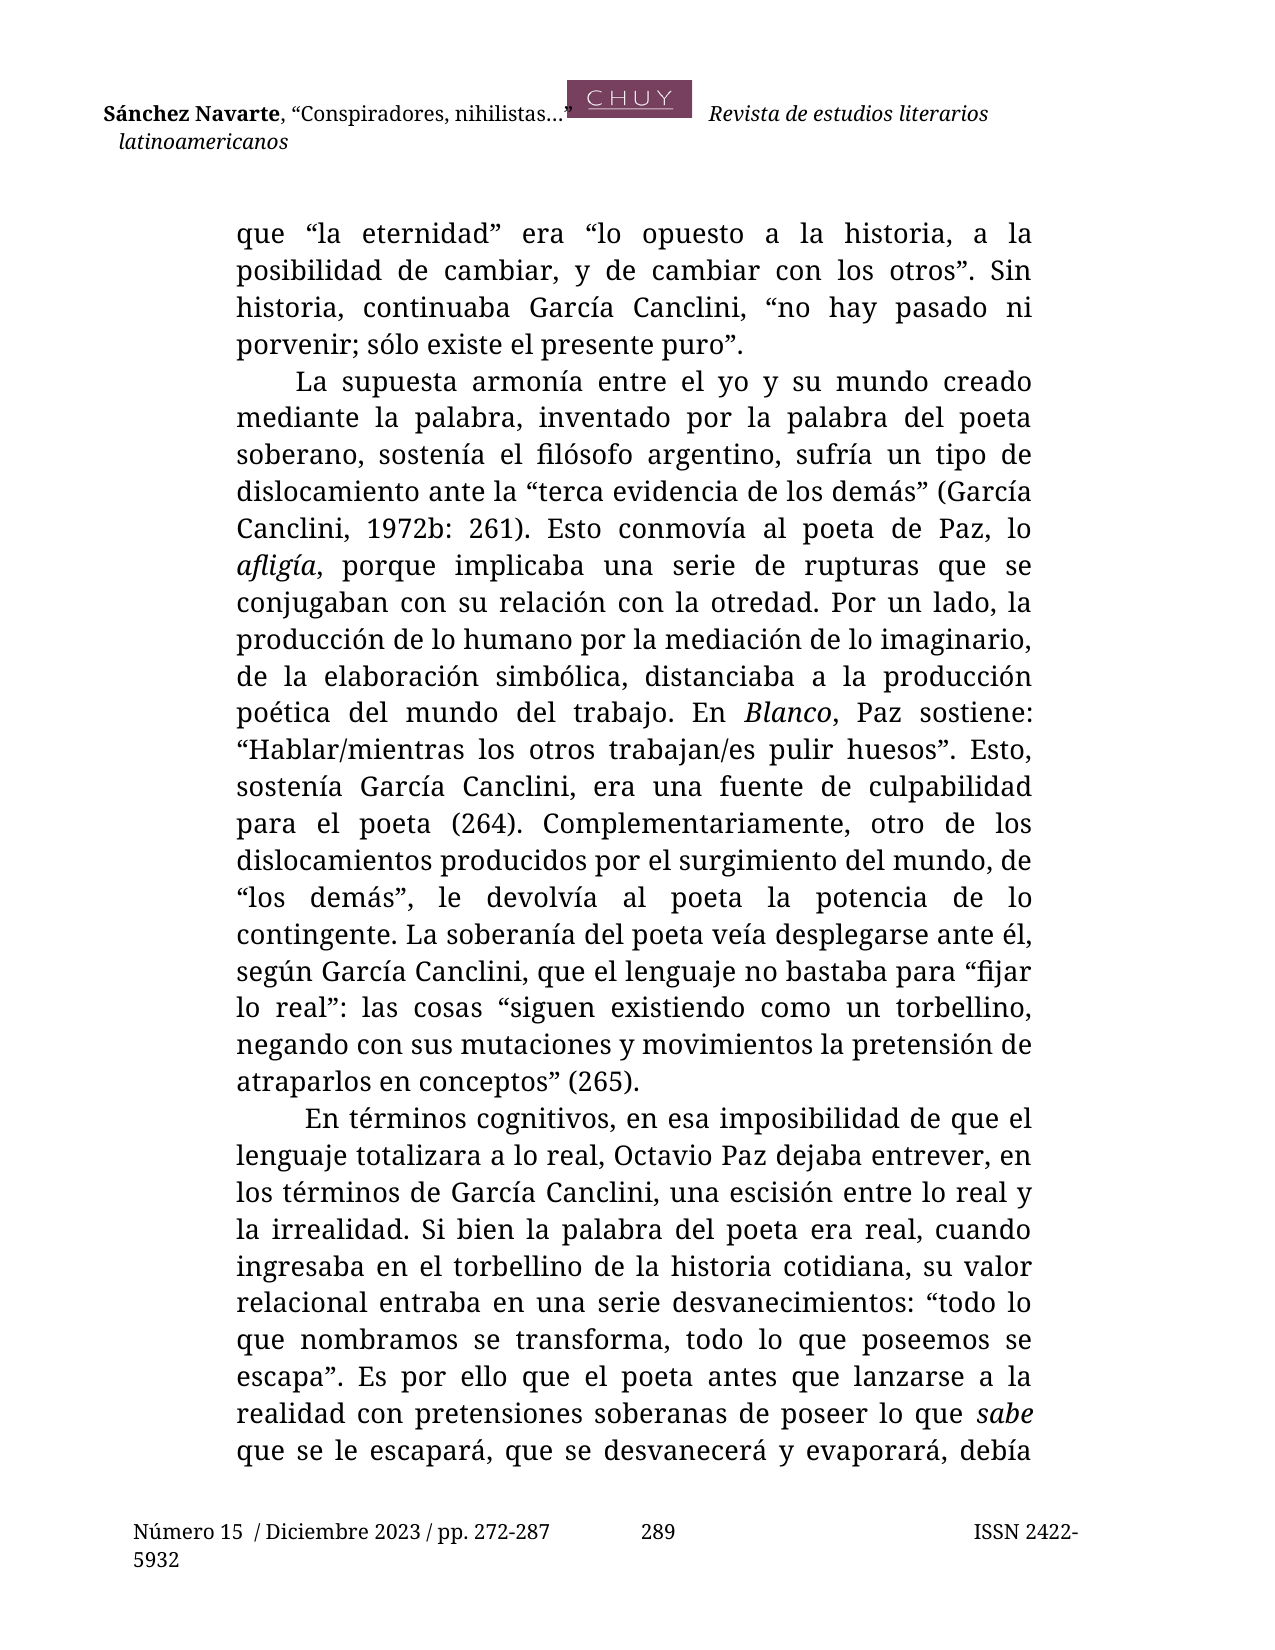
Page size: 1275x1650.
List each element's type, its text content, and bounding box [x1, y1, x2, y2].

text La supuesta armonía entre el yo y su mundo creado mediante la palabra, inventado por la palabra del poeta soberano, sostenía el filósofo argentino, sufría un tipo de dislocamiento ante la “terca evidencia de los demás” (García Canclini, 1972b: 261). Esto conmovía al poeta de Paz, lo afligía, porque implicaba una serie de rupturas que se conjugaban con su relación con la otredad. Por un lado, la producción de lo humano por la mediación de lo imaginario, de la elaboración simbólica, distanciaba a la producción poética del mundo del trabajo. En Blanco, Paz sostiene: “Hablar/mientras los otros trabajan/es pulir huesos”. Esto, sostenía García Canclini, era una fuente de culpabilidad para el poeta (264). Complementariamente, otro de los dislocamientos producidos por el surgimiento del mundo, de “los demás”, le devolvía al poeta la potencia de lo contingente. La soberanía del poeta veía desplegarse ante él, según García Canclini, que el lenguaje no bastaba para “fijar lo real”: las cosas “siguen existiendo como un torbellino, negando con sus mutaciones y movimientos la pretensión de atraparlos en conceptos” (265). [236, 362, 1034, 1099]
picture [567, 80, 693, 118]
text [236, 1099, 1034, 1468]
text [236, 214, 1034, 362]
